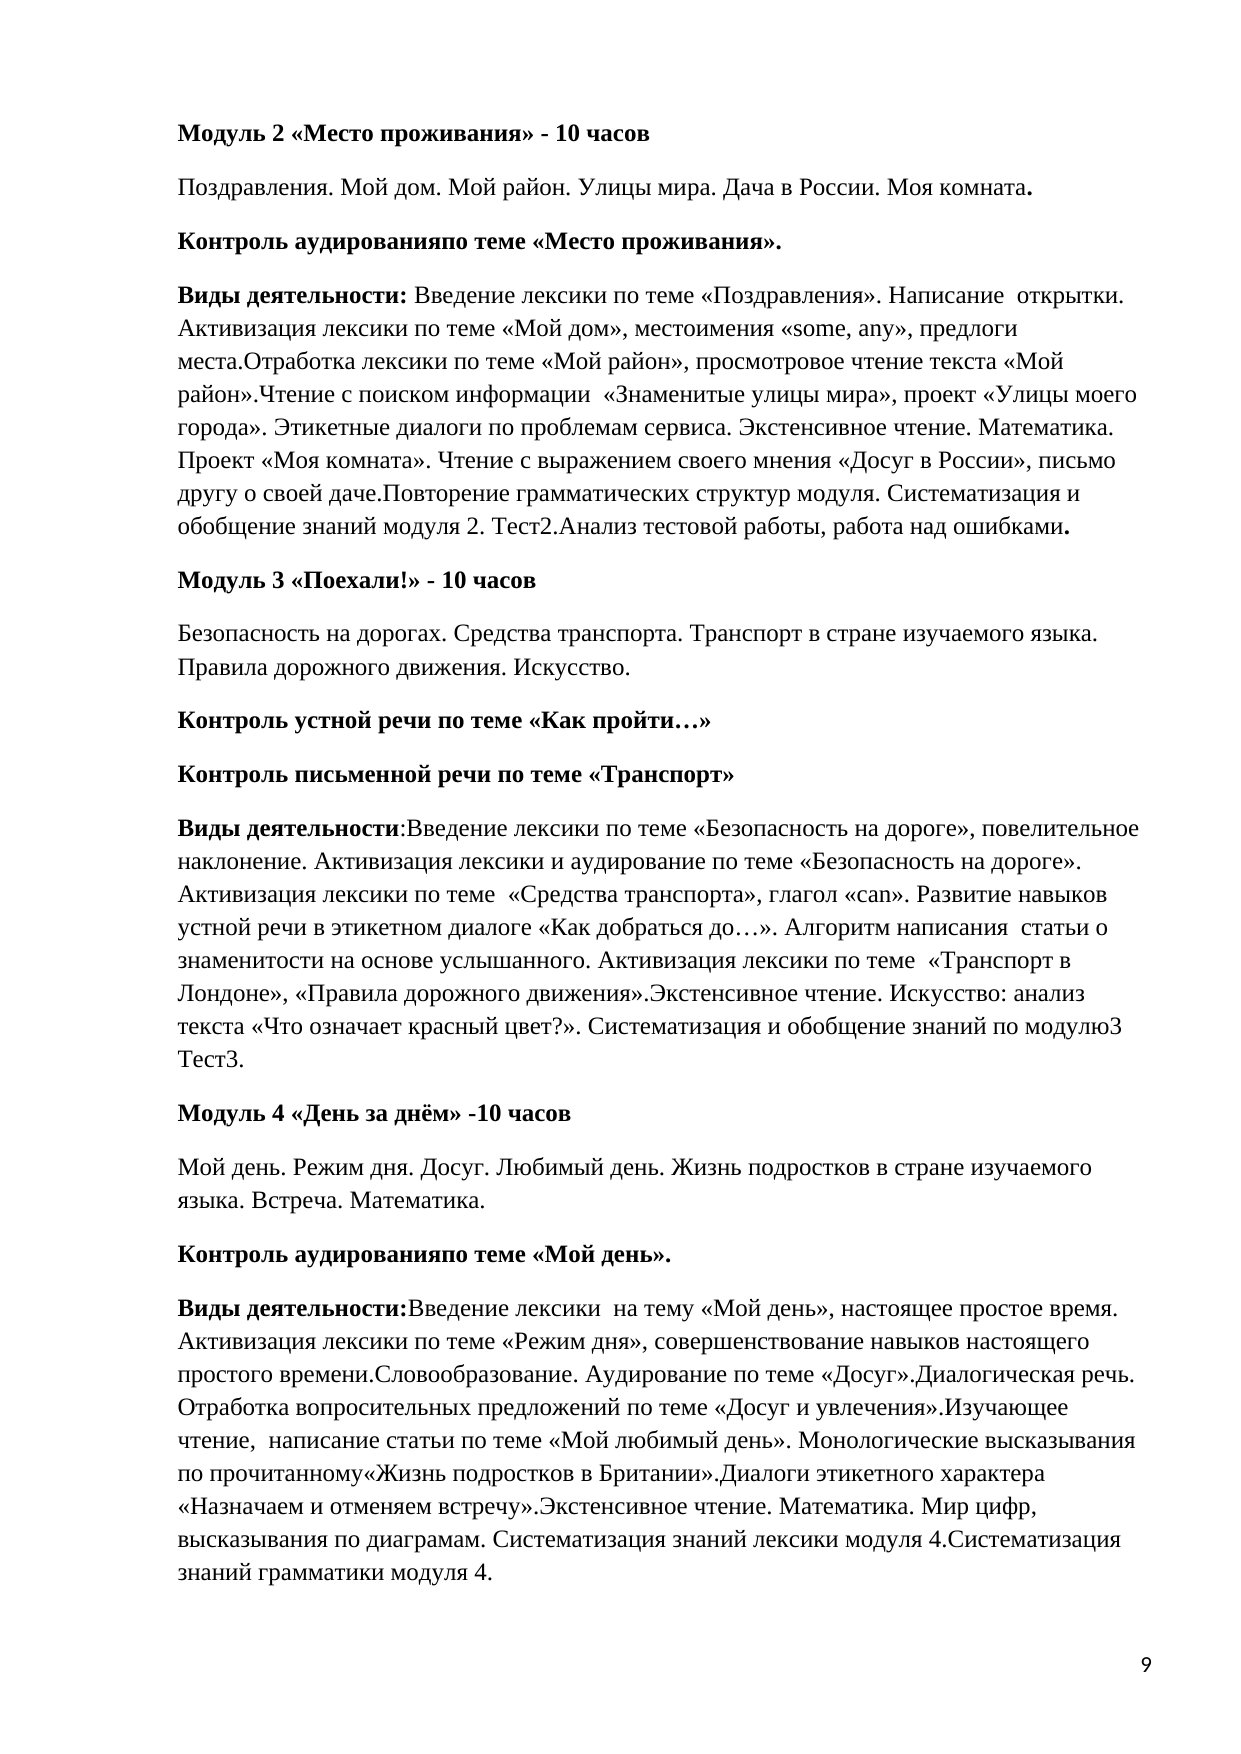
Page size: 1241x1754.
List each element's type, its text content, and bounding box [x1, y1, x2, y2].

text Виды деятельности:Введение лексики по теме «Безопасность на дороге», повелительное наклонение. Активизация лексики и аудирование по теме «Безопасность на дороге». Активизация лексики по теме «Средства транспорта», глагол «can». Развитие навыков устной речи в этикетном диалоге «Как добраться до…». Алгоритм написания статьи о знаменитости на основе услышанного. Активизация лексики по теме «Транспорт в Лондоне», «Правила дорожного движения».Экстенсивное чтение. Искусство: анализ текста «Что означает красный цвет?». Систематизация и обобщение знаний по модулю3 Тест3. [177, 813, 1152, 1073]
text Контроль устной речи по теме «Как пройти…» [177, 705, 1152, 734]
text Мой день. Режим дня. Досуг. Любимый день. Жизнь подростков в стране изучаемого языка. Встреча. Математика. [177, 1152, 1152, 1214]
text Модуль 3 «Поехали!» - 10 часов [177, 565, 1152, 593]
text Модуль 2 «Место проживания» - 10 часов [177, 118, 1152, 147]
text Виды деятельности: Введение лексики по теме «Поздравления». Написание открытки. Активизация лексики по теме «Мой дом», местоимения «some, any», предлоги места.Отработка лексики по теме «Мой район», просмотровое чтение текста «Мой район».Чтение с поиском информации «Знаменитые улицы мира», проект «Улицы моего города». Этикетные диалоги по проблемам сервиса. Экстенсивное чтение. Математика. Проект «Моя комната». Чтение с выражением своего мнения «Досуг в России», письмо другу о своей даче.Повторение грамматических структур модуля. Систематизация и обобщение знаний модуля 2. Тест2.Анализ тестовой работы, работа над ошибками. [177, 280, 1152, 539]
text Поздравления. Мой дом. Мой район. Улицы мира. Дача в России. Моя комната. [177, 172, 1152, 201]
text Контроль письменной речи по теме «Транспорт» [177, 759, 1152, 788]
text Контроль аудированияпо теме «Место проживания». [177, 226, 1152, 254]
text Виды деятельности:Введение лексики на тему «Мой день», настоящее простое время. Активизация лексики по теме «Режим дня», совершенствование навыков настоящего простого времени.Словообразование. Аудирование по теме «Досуг».Диалогическая речь. Отработка вопросительных предложений по теме «Досуг и увлечения».Изучающее чтение, написание статьи по теме «Мой любимый день». Монологические высказывания по прочитанному«Жизнь подростков в Британии».Диалоги этикетного характера «Назначаем и отменяем встречу».Экстенсивное чтение. Математика. Мир цифр, высказывания по диаграмам. Систематизация знаний лексики модуля 4.Систематизация знаний грамматики модуля 4. [177, 1293, 1152, 1586]
text Безопасность на дорогах. Средства транспорта. Транспорт в стране изучаемого языка. Правила дорожного движения. Искусство. [177, 618, 1152, 680]
text Модуль 4 «День за днём» -10 часов [177, 1098, 1152, 1127]
text Контроль аудированияпо теме «Мой день». [177, 1239, 1152, 1268]
